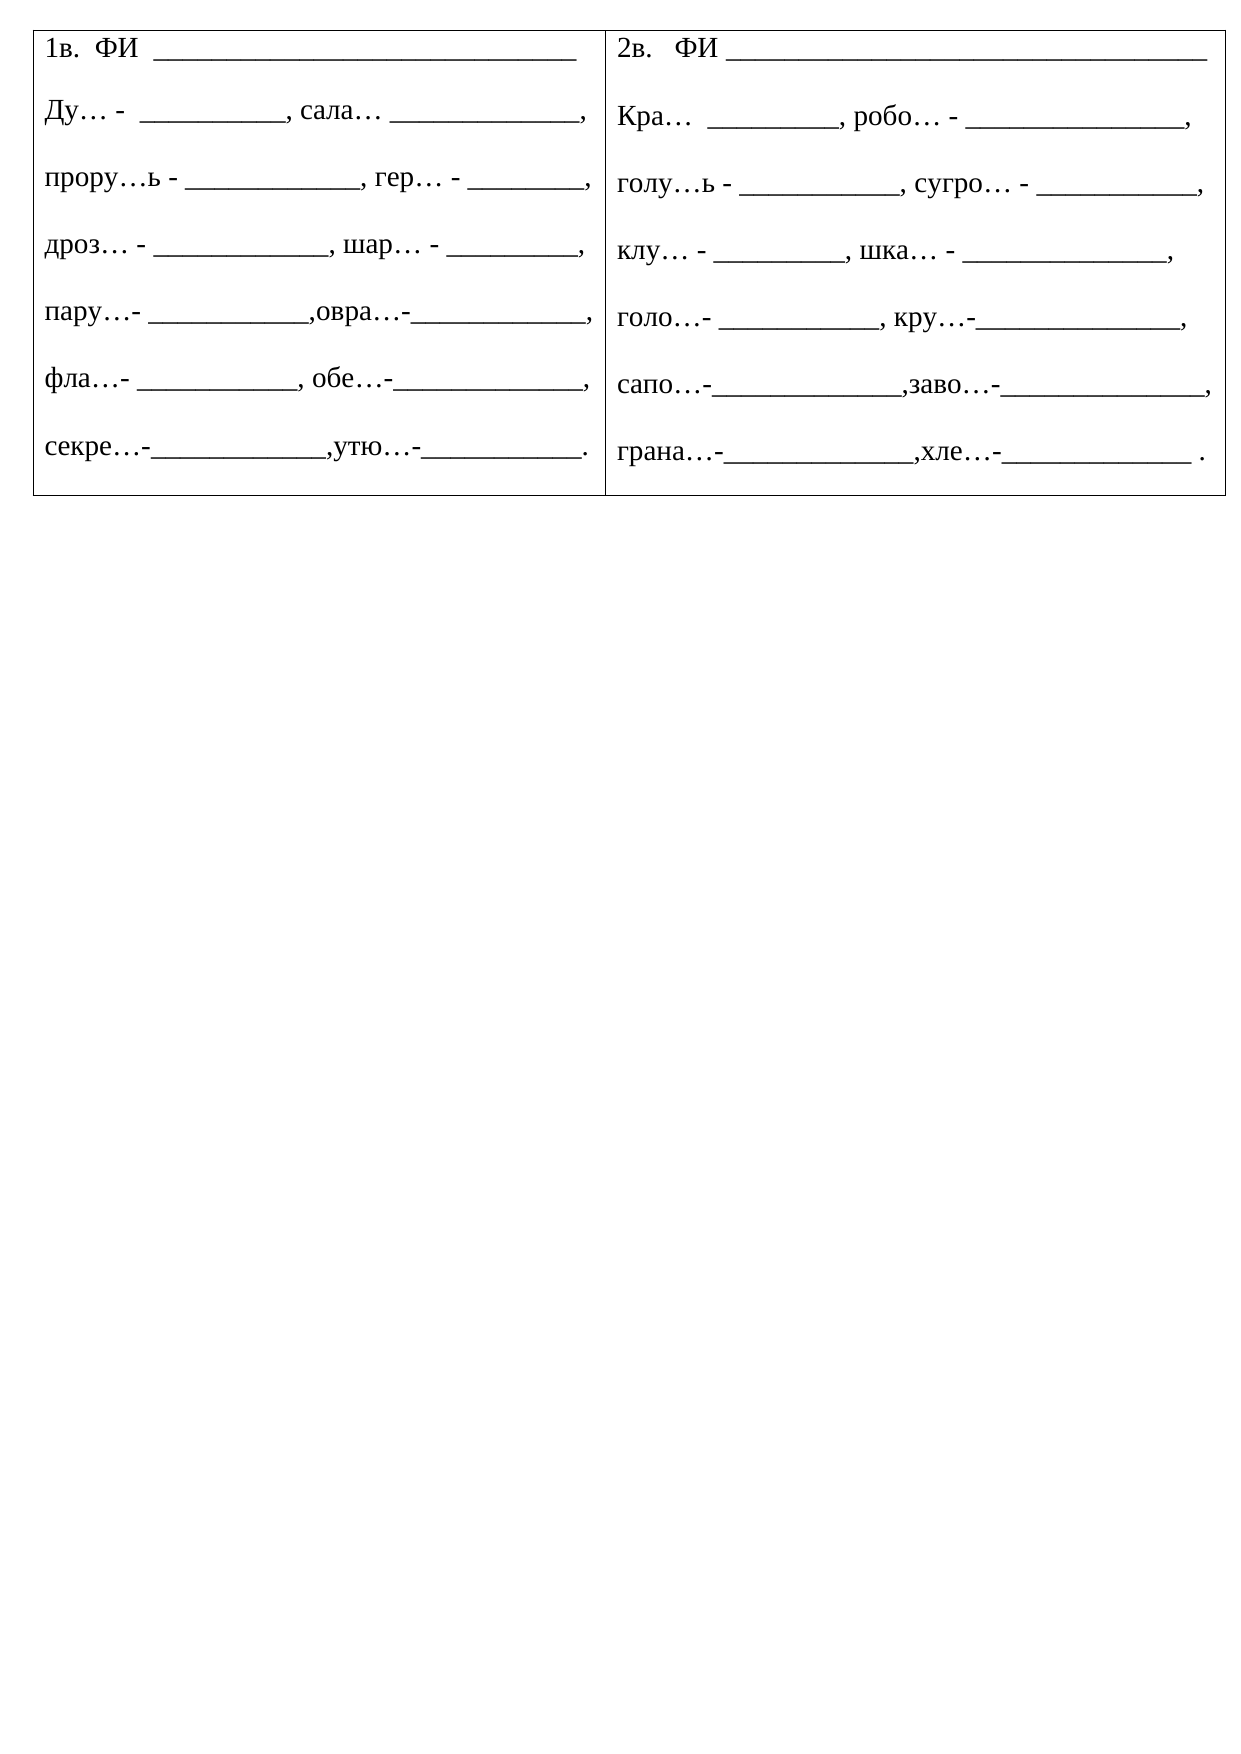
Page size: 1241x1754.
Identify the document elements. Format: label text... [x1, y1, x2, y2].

table_header 1в. ФИ _____________________________ Ду… - __________, сала… _____________, прору…ь - ____________, гер… - ________, дроз… - ____________, шар… - _________, пару…- ___________,овра…-____________, фла…- ___________, обе…-_____________, секре…-____________,утю…-___________. [34, 31, 605, 495]
table_header 2в. ФИ _________________________________ Кра… _________, робо… - _______________, голу…ь - ___________, сугро… - ___________, клу… - _________, шка… - ______________, голо…- ___________, кру…-______________, сапо…-_____________,заво…-______________, грана…-_____________,хле…-_____________ . [606, 31, 1225, 495]
